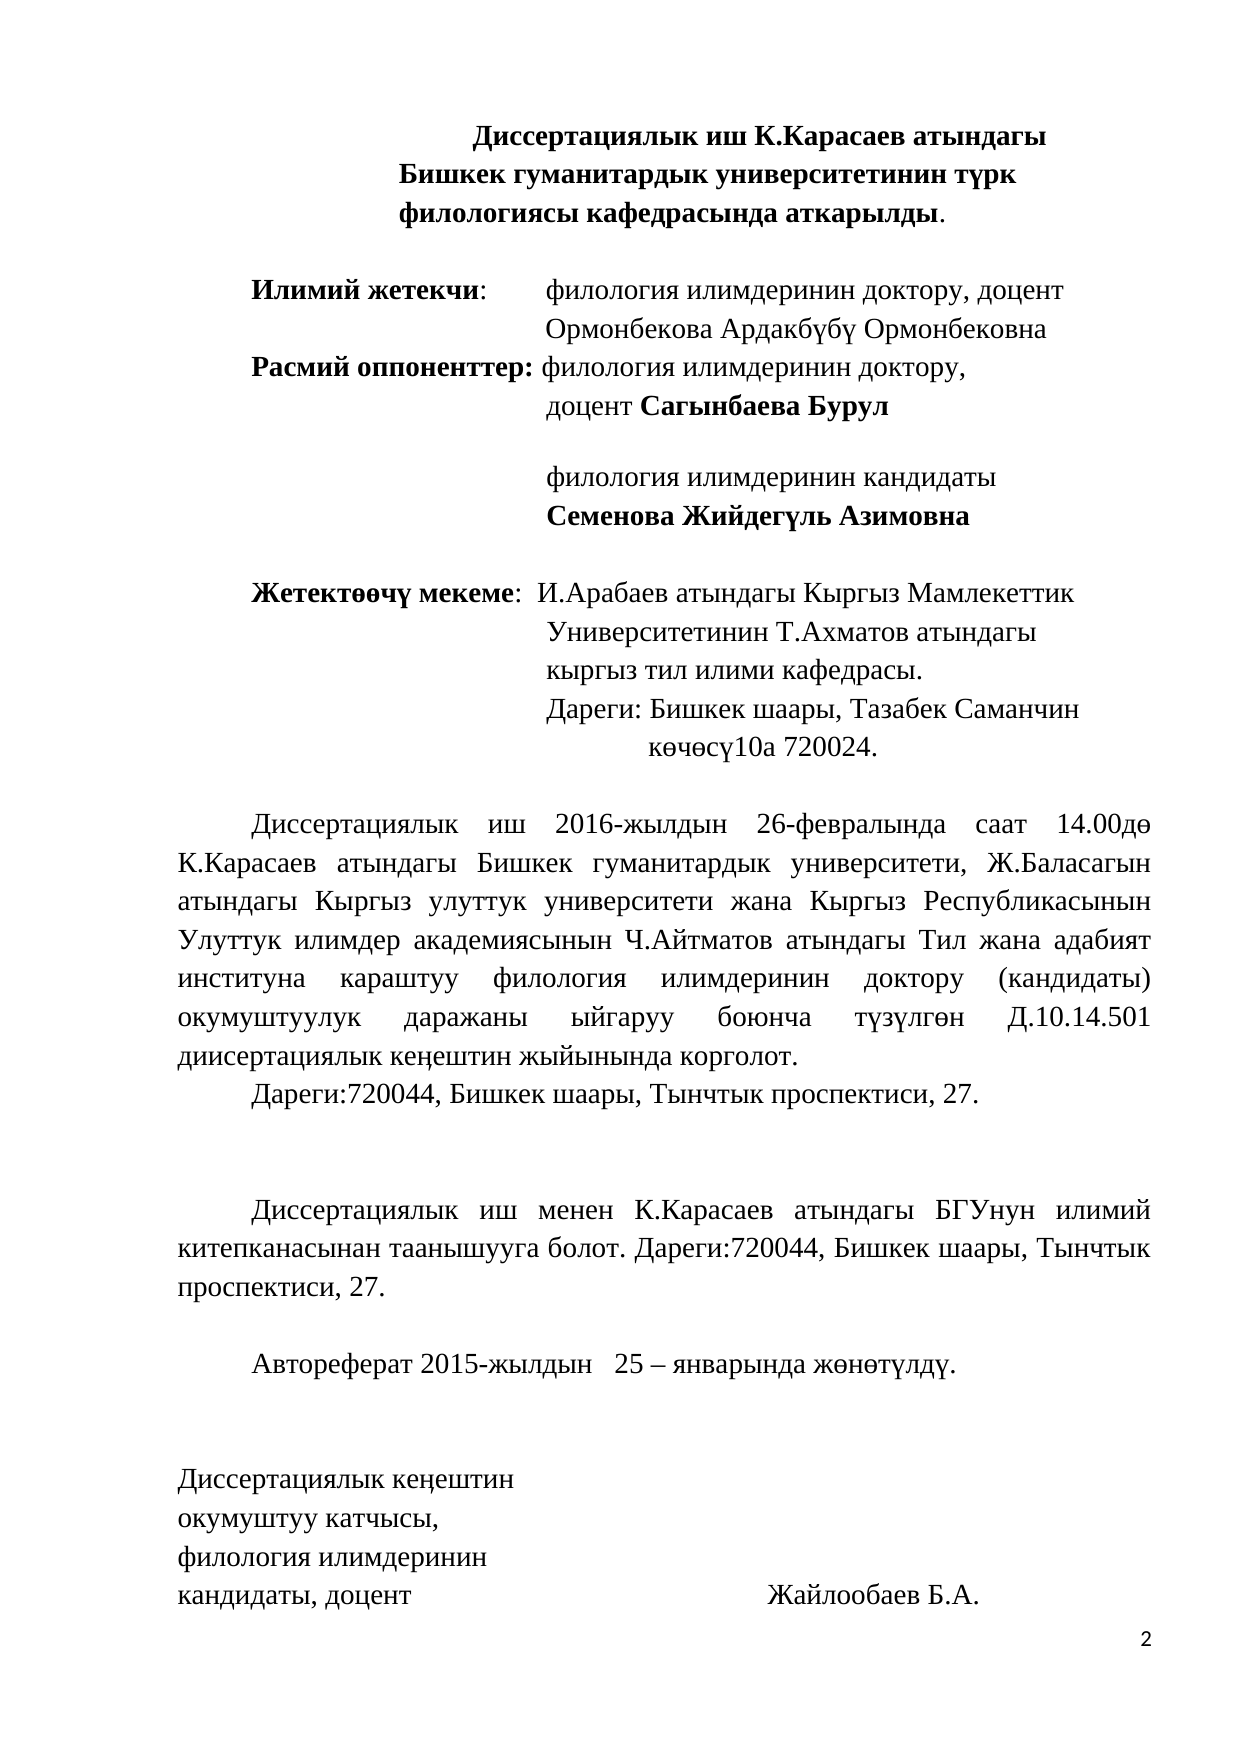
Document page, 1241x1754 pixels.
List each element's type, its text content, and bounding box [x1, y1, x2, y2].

text окумуштуу катчысы, [177, 1500, 1152, 1534]
text Университетинин Т.Ахматов атындагы [251, 614, 1152, 647]
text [398, 118, 1152, 229]
text Дареги: Бишкек шаары, Тазабек Саманчин [472, 691, 1152, 724]
text кандидаты, доцент Жайлообаев Б.А. [177, 1577, 1152, 1611]
text Ормонбекова Ардакбүбү Ормонбековна [177, 311, 1152, 344]
text Жетектөөчү мекеме: И.Арабаев атындагы Кыргыз Мамлекеттик [251, 575, 1152, 609]
text филология илимдеринин кандидаты [472, 459, 1152, 493]
text Илимий жетекчи: филология илимдеринин доктору, доцент [177, 272, 1152, 306]
text Расмий оппоненттер: филология илимдеринин доктору, [177, 349, 1152, 383]
text Семенова Жийдегүль Азимовна [177, 498, 1152, 532]
text доцент Сагынбаева Бурул [546, 388, 1152, 421]
text филология илимдеринин [177, 1539, 1152, 1572]
text Дареги:720044, Бишкек шаары, Тынчтык проспектиси, 27. [177, 1076, 1152, 1110]
text кыргыз тил илими кафедрасы. [472, 652, 1152, 686]
text Диссертациялык иш 2016-жылдын 26-февралында саат 14.00дө К.Карасаев атындагы Бишкек гуманитардык университети, Ж.Баласагын атындагы Кыргыз улуттук университети жана Кыргыз Республикасынын Улуттук илимдер академиясынын Ч.Айтматов атындагы Тил жана адабият институна караштуу филология илимдеринин доктору (кандидаты) окумуштуулук даражаны ыйгаруу боюнча түзүлгөн Д.10.14.501 диисертациялык кеӊештин жыйынында корголот. [177, 806, 1152, 1071]
text Диссертациялык иш менен К.Карасаев атындагы БГУнун илимий китепканасынан таанышууга болот. Дареги:720044, Бишкек шаары, Тынчтык проспектиси, 27. [177, 1192, 1152, 1302]
text көчөсү10а 720024. [472, 729, 1152, 763]
text Автореферат 2015-жылдын 25 – январында жөнөтүлдү. [177, 1346, 1152, 1379]
text Диссертациялык кеӊештин [177, 1462, 1152, 1495]
